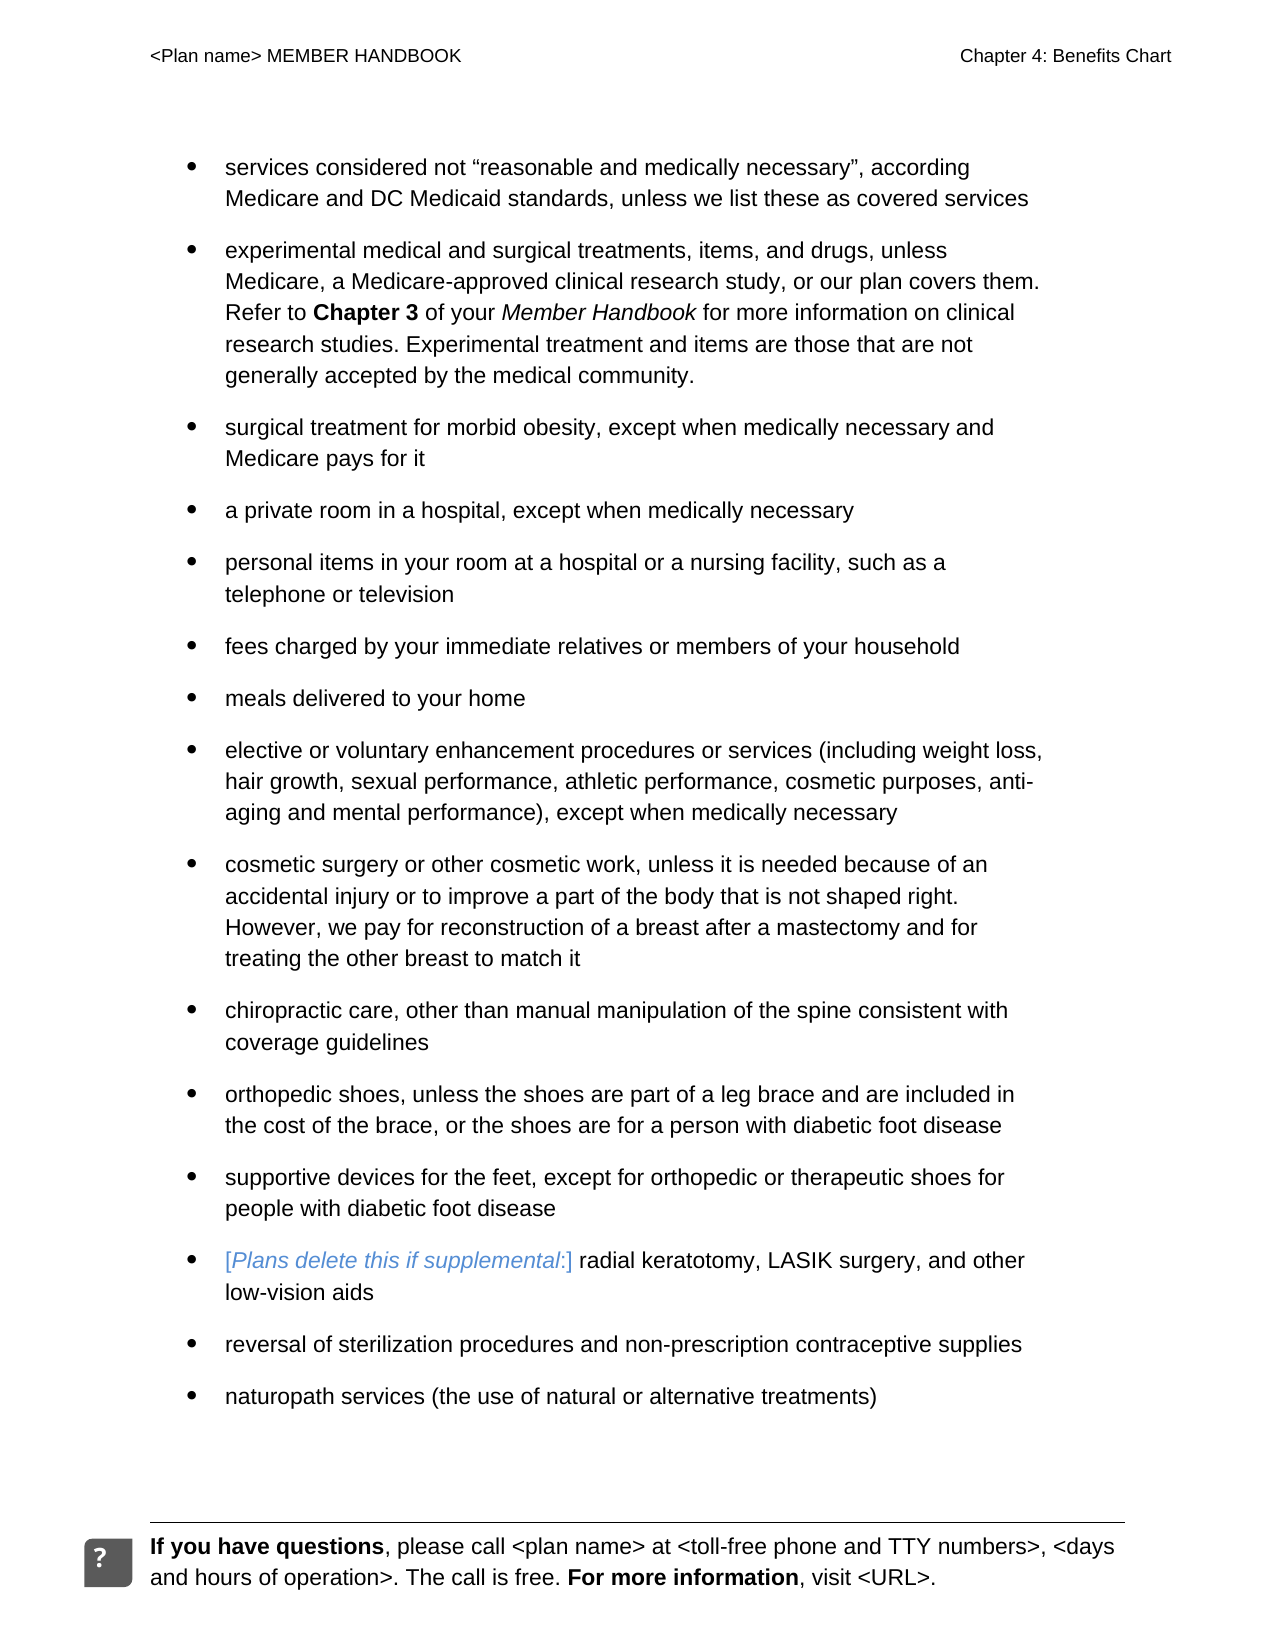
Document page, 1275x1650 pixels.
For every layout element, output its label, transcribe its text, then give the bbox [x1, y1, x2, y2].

list fees charged by your immediate relatives or members of your household [187, 629, 1050, 660]
list a private room in a hospital, except when medically necessary [187, 494, 1050, 525]
list services considered not “reasonable and medically necessary”, according Medicare and DC Medicaid standards, unless we list these as covered services [187, 150, 1050, 212]
list elective or voluntary enhancement procedures or services (including weight loss, hair growth, sexual performance, athletic performance, cosmetic purposes, anti-aging and mental performance), except when medically necessary [187, 733, 1050, 827]
list supportive devices for the feet, except for orthopedic or therapeutic shoes for people with diabetic foot disease [187, 1160, 1050, 1223]
list surgical treatment for morbid obesity, except when medically necessary and Medicare pays for it [187, 410, 1050, 473]
list chiropractic care, other than manual manipulation of the spine consistent with coverage guidelines [187, 994, 1050, 1056]
list [Plans delete this if supplemental:] radial keratotomy, LASIK surgery, and other low-vision aids [187, 1244, 1050, 1306]
list personal items in your room at a hospital or a nursing facility, such as a telephone or television [187, 546, 1050, 608]
list orthopedic shoes, unless the shoes are part of a leg brace and are included in the cost of the brace, or the shoes are for a person with diabetic foot disease [187, 1077, 1050, 1139]
list naturopath services (the use of natural or alternative treatments) [187, 1379, 1050, 1410]
list reversal of sterilization procedures and non-prescription contraceptive supplies [187, 1327, 1050, 1358]
list experimental medical and surgical treatments, items, and drugs, unless Medicare, a Medicare-approved clinical research study, or our plan covers them. Refer to Chapter 3 of your Member Handbook for more information on clinical research studies. Experimental treatment and items are those that are not generally accepted by the medical community. [187, 233, 1050, 389]
list cosmetic surgery or other cosmetic work, unless it is needed because of an accidental injury or to improve a part of the body that is not shaped right. However, we pay for reconstruction of a breast after a mastectomy and for treating the other breast to match it [187, 848, 1050, 973]
list meals delivered to your home [187, 681, 1050, 712]
